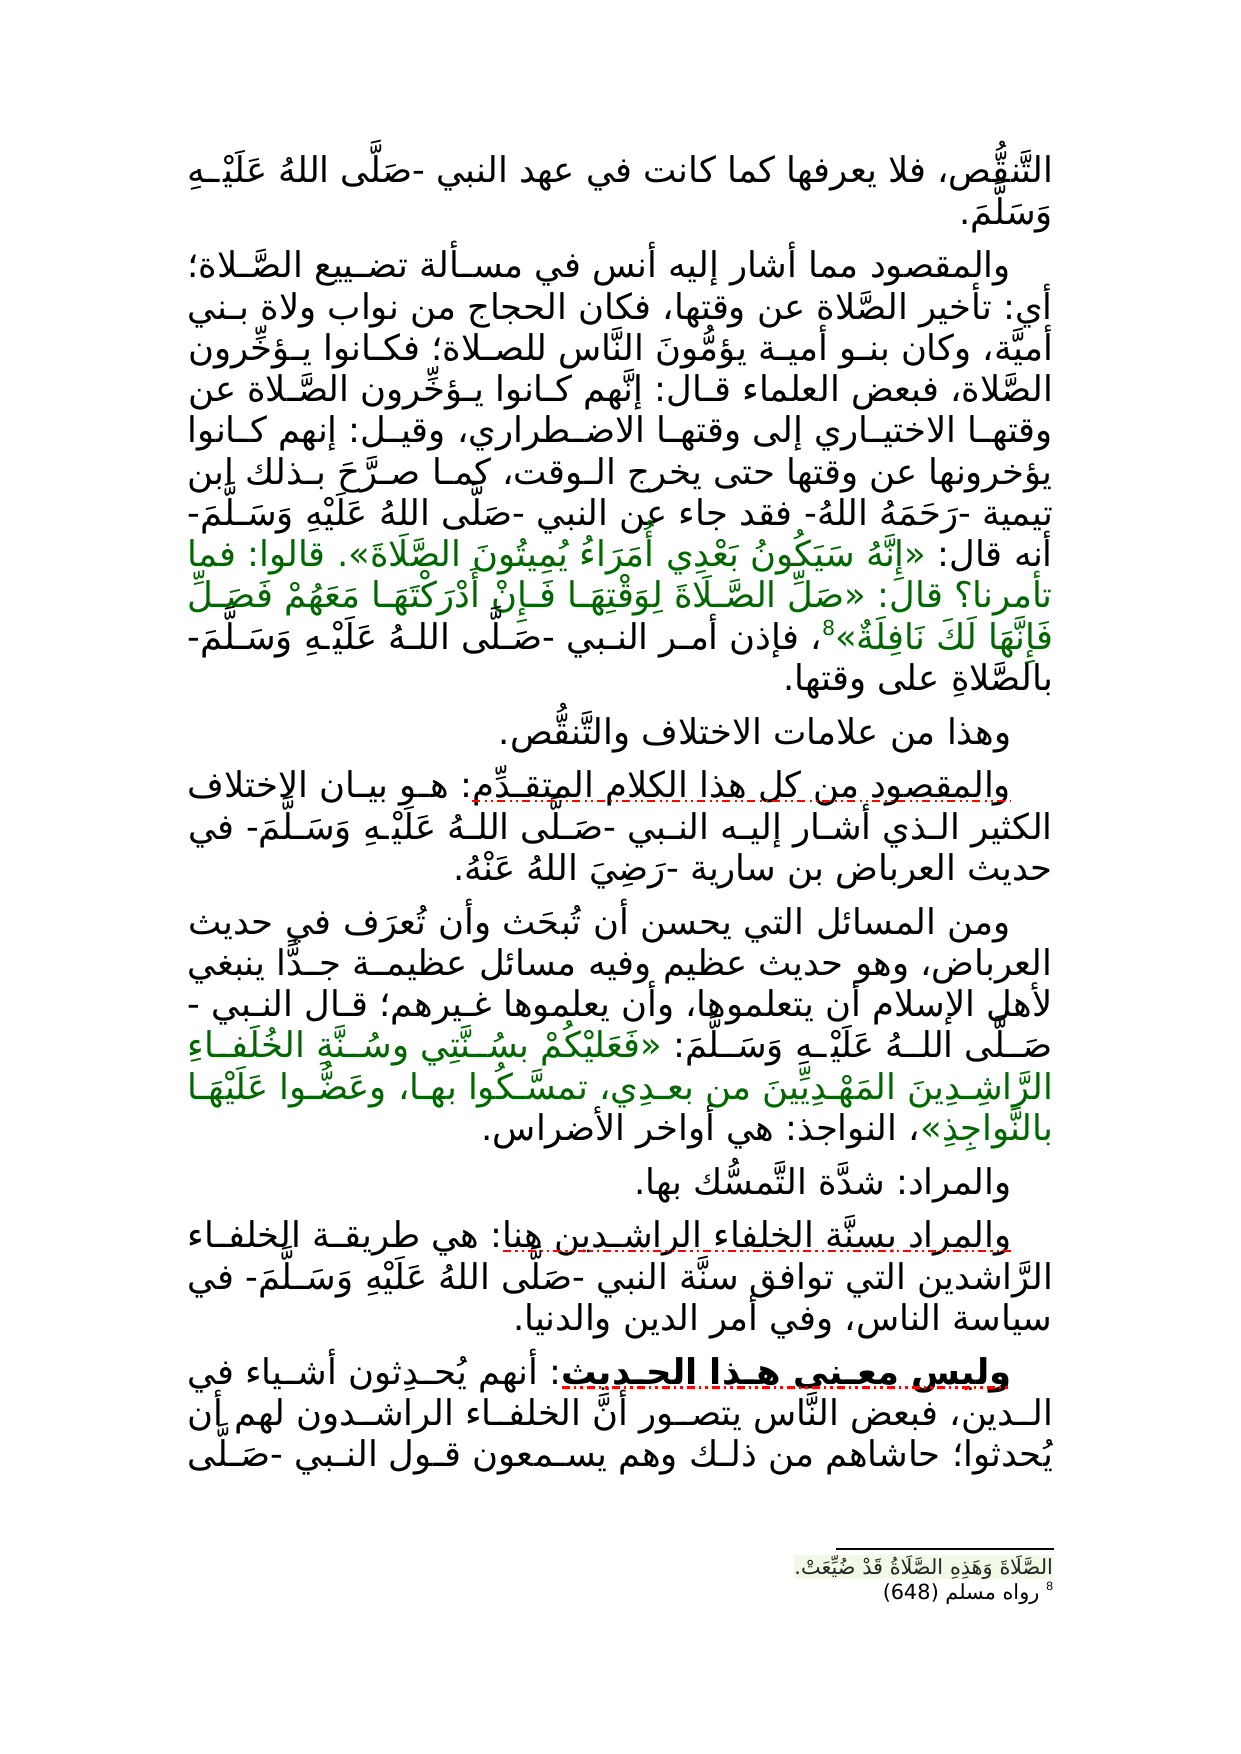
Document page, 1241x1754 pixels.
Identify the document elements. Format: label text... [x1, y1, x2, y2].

text وهذا من علامات الاختلاف والتَّنقُّص. [187, 711, 1053, 752]
text والمراد: شدَّة التَّمسُّك بها. [187, 1161, 1053, 1202]
text والمقصود من كل هذا الكلام المتقدِّم: هو بيان الاختلاف الكثير الذي أشار إليه النبي -صَلَّى اللهُ عَلَيْهِ وَسَلَّمَ- في حديث العرباض بن سارية -رَضِيَ اللهُ عَنْهُ. [187, 765, 1053, 889]
text والمراد بسنَّة الخلفاء الراشدين هنا: هي طريقة الخلفاء الرَّاشدين التي توافق سنَّة النبي -صَلَّى اللهُ عَلَيْهِ وَسَلَّمَ- في سياسة الناس، وفي أمر الدين والدنيا. [187, 1215, 1053, 1339]
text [187, 150, 1053, 232]
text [187, 1351, 1053, 1475]
text والمقصود مما أشار إليه أنس في مسألة تضييع الصَّلاة؛ أي: تأخير الصَّلاة عن وقتها، فكان الحجاج من نواب ولاة بني أميَّة، وكان بنو أمية يؤمُّونَ النَّاس للصلاة؛ فكانوا يؤخِّرون الصَّلاة، فبعض العلماء قال: إنَّهم كانوا يؤخِّرون الصَّلاة عن وقتها الاختياري إلى وقتها الاضطراري، وقيل: إنهم كانوا يؤخرونها عن وقتها حتى يخرج الوقت، كما صرَّحَ بذلك ابن تيمية -رَحَمَهُ اللهُ- فقد جاء عن النبي -صَلَّى اللهُ عَلَيْهِ وَسَلَّمَ- أنه قال: «إِنَّهُ سَيَكُونُ بَعْدِي أُمَرَاءُ يُمِيتُونَ الصَّلَاةَ». قالوا: فما تأمرنا؟ قال: «صَلِّ الصَّلَاةَ لِوَقْتِهَا فَإِنْ أَدْرَكْتَهَا مَعَهُمْ فَصَلِّ فَإِنَّهَا لَكَ نَافِلَةٌ»، فإذن أمر النبي -صَلَّى اللهُ عَلَيْهِ وَسَلَّمَ- بالصَّلاةِ على وقتها. [187, 245, 1053, 699]
text ومن المسائل التي يحسن أن تُبحَث وأن تُعرَف في حديث العرباض، وهو حديث عظيم وفيه مسائل عظيمة جدًّا ينبغي لأهل الإسلام أن يتعلموها، وأن يعلموها غيرهم؛ قال النبي -صَلَّى اللهُ عَلَيْهِ وَسَلَّمَ: «فَعَليْكُمْ بسُنَّتِي وسُنَّةِ الخُلَفاءِ الرَّاشِدِينَ المَهْدِيِّينَ من بعدِي، تمسَّكُوا بها، وعَضُّوا عَلَيْهَا بالنَّواجِذِ»، النواجذ: هي أواخر الأضراس. [187, 901, 1053, 1149]
